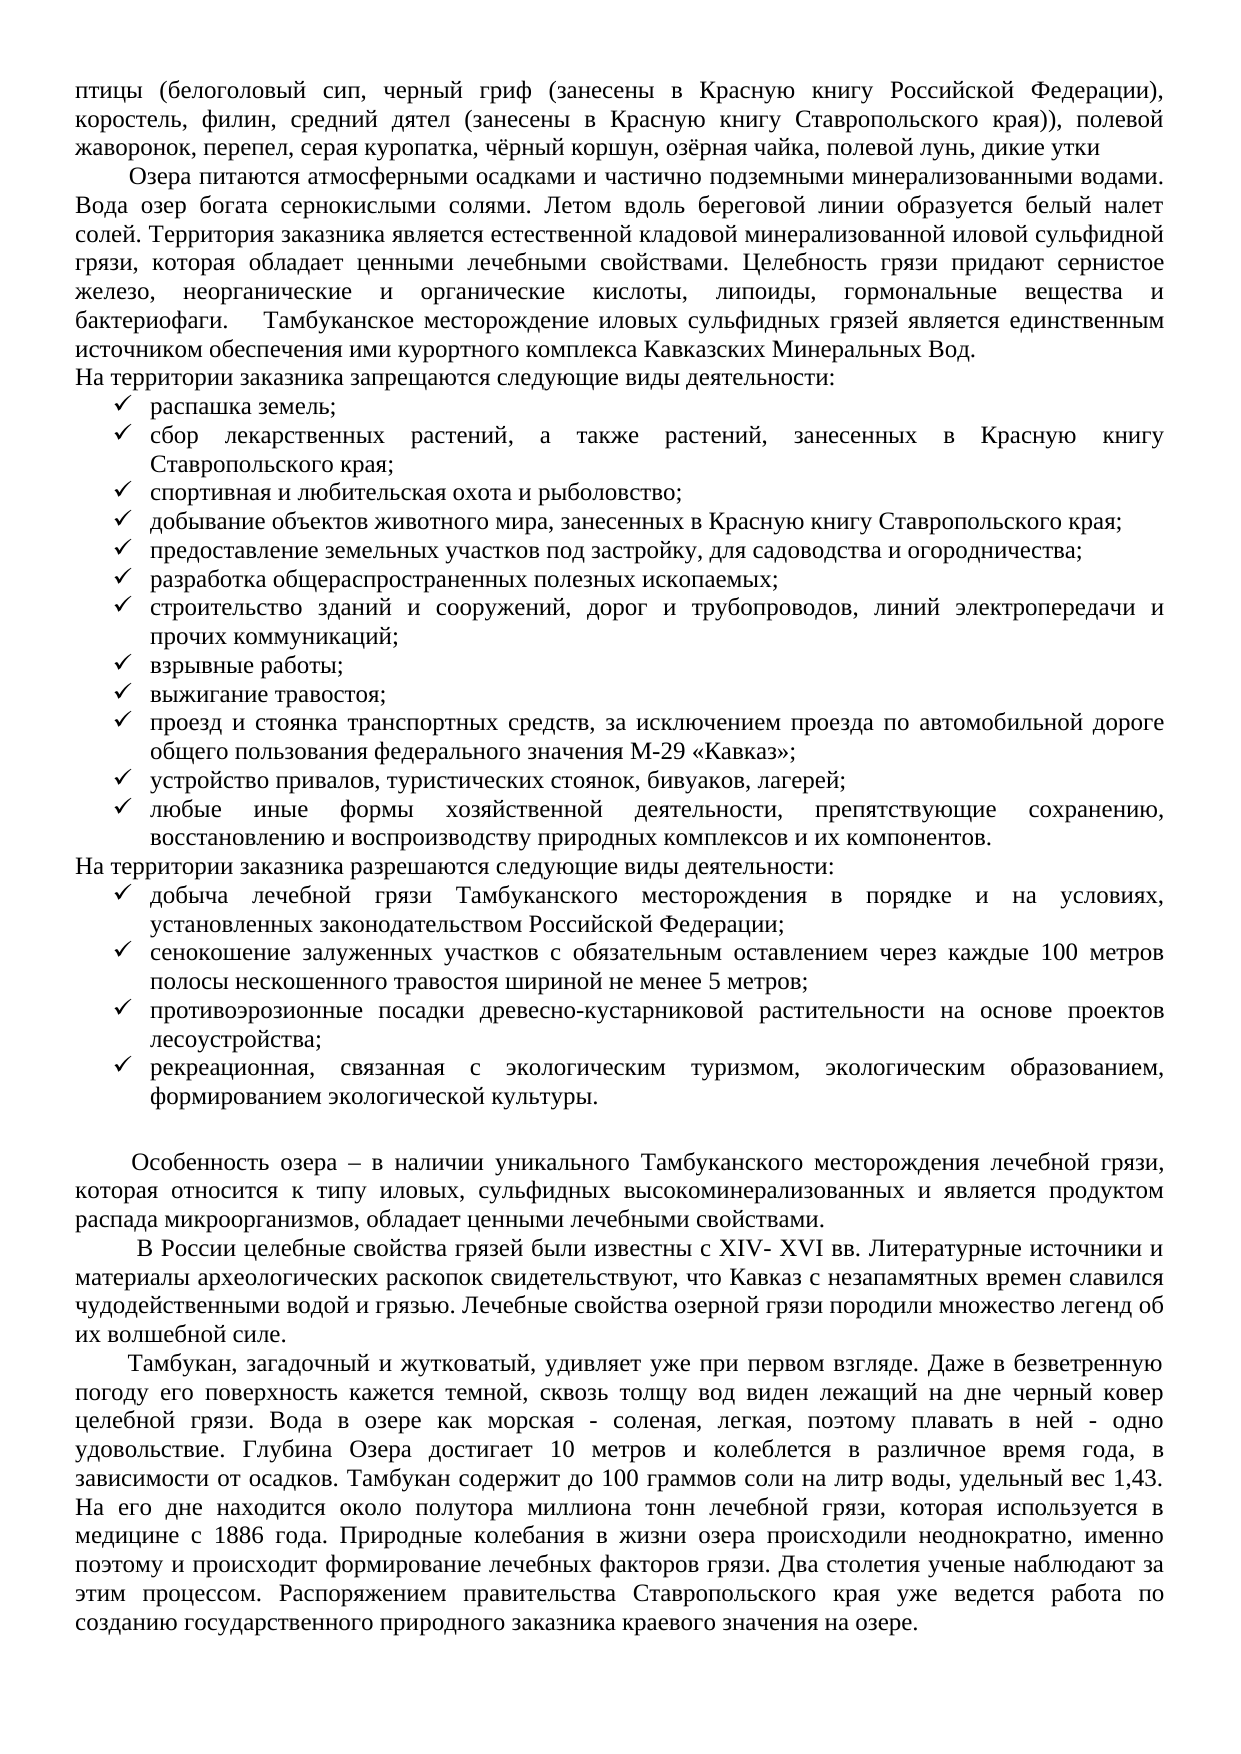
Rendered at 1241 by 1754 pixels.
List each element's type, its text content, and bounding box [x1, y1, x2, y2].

text Тамбукан, загадочный и жутковатый, удивляет уже при первом взгляде. Даже в безветренную погоду его поверхность кажется темной, сквозь толщу вод виден лежащий на дне черный ковер целебной грязи. Вода в озере как морская - соленая, легкая, поэтому плавать в ней - одно удовольствие. Глубина Озера достигает 10 метров и колеблется в различное время года, в зависимости от осадков. Тамбукан содержит до 100 граммов соли на литр воды, удельный вес 1,43. На его дне находится около полутора миллиона тонн лечебной грязи, которая используется в медицине с 1886 года. Природные колебания в жизни озера происходили неоднократно, именно поэтому и происходит формирование лечебных факторов грязи. Два столетия ученые наблюдают за этим процессом. Распоряжением правительства Ставропольского края уже ведется работа по созданию государственного природного заказника краевого значения на озере. [75, 1348, 1165, 1635]
text В России целебные свойства грязей были известны с XIV- XVI вв. Литературные источники и материалы археологических раскопок свидетельствуют, что Кавказ с незапамятных времен славился чудодейственными водой и грязью. Лечебные свойства озерной грязи породили множество легенд об их волшебной силе. [75, 1233, 1165, 1348]
list любые иные формы хозяйственной деятельности, препятствующие сохранению, восстановлению и воспроизводству природных комплексов и их компонентов. [112, 794, 1165, 851]
list взрывные работы; [112, 650, 1165, 679]
list спортивная и любительская охота и рыболовство; [112, 477, 1165, 506]
list выжигание травостоя; [112, 679, 1165, 707]
list распашка земель; [112, 391, 1165, 420]
list устройство привалов, туристических стоянок, бивуаков, лагерей; [112, 765, 1165, 794]
list сенокошение залуженных участков с обязательным оставлением через каждые 100 метров полосы нескошенного травостоя шириной не менее 5 метров; [112, 937, 1165, 995]
text птицы (белоголовый сип, черный гриф (занесены в Красную книгу Российской Федерации), коростель, филин, средний дятел (занесены в Красную книгу Ставропольского края)), полевой жаворонок, перепел, серая куропатка, чёрный коршун, озёрная чайка, полевой лунь, дикие утки [75, 75, 1165, 161]
list рекреационная, связанная с экологическим туризмом, экологическим образованием, формированием экологической культуры. [112, 1052, 1165, 1110]
text Особенность озера – в наличии уникального Тамбуканского месторождения лечебной грязи, которая относится к типу иловых, сульфидных высокоминерализованных и является продуктом распада микроорганизмов, обладает ценными лечебными свойствами. [75, 1147, 1165, 1233]
text На территории заказника запрещаются следующие виды деятельности: [75, 362, 1165, 391]
list добывание объектов животного мира, занесенных в Красную книгу Ставропольского края; [112, 506, 1165, 535]
list проезд и стоянка транспортных средств, за исключением проезда по автомобильной дороге общего пользования федерального значения М-29 «Кавказ»; [112, 707, 1165, 765]
list сбор лекарственных растений, а также растений, занесенных в Красную книгу Ставропольского края; [112, 420, 1165, 477]
list предоставление земельных участков под застройку, для садоводства и огородничества; [112, 535, 1165, 564]
text Озера питаются атмосферными осадками и частично подземными минерализованными водами. Вода озер богата сернокислыми солями. Летом вдоль береговой линии образуется белый налет солей. Территория заказника является естественной кладовой минерализованной иловой сульфидной грязи, которая обладает ценными лечебными свойствами. Целебность грязи придают сернистое железо, неорганические и органические кислоты, липоиды, гормональные вещества и бактериофаги. Тамбуканское месторождение иловых сульфидных грязей является единственным источником обеспечения ими курортного комплекса Кавказских Минеральных Вод. [75, 161, 1165, 362]
list добыча лечебной грязи Тамбуканского месторождения в порядке и на условиях, установленных законодательством Российской Федерации; [112, 880, 1165, 937]
list противоэрозионные посадки древесно-кустарниковой растительности на основе проектов лесоустройства; [112, 995, 1165, 1052]
text На территории заказника разрешаются следующие виды деятельности: [75, 851, 1165, 880]
list разработка общераспространенных полезных ископаемых; [112, 564, 1165, 592]
list строительство зданий и сооружений, дорог и трубопроводов, линий электропередачи и прочих коммуникаций; [112, 592, 1165, 650]
